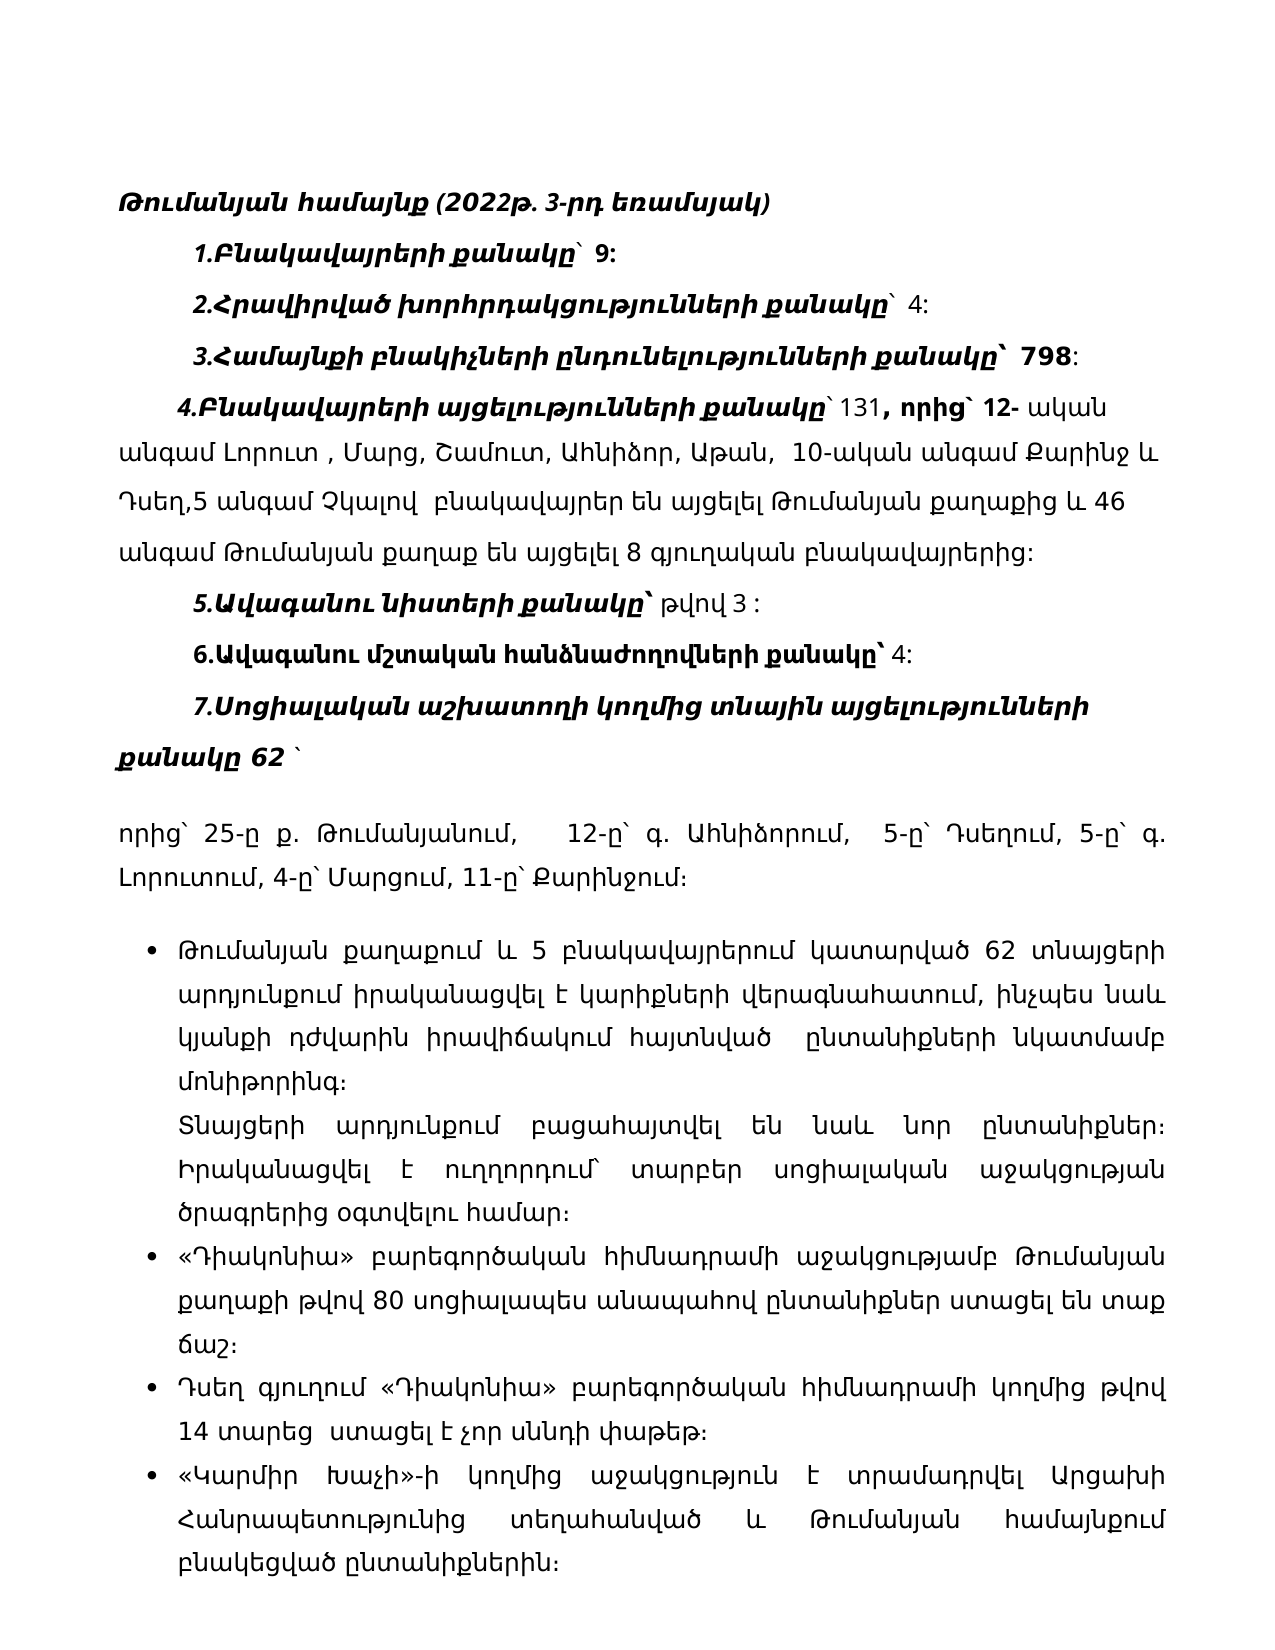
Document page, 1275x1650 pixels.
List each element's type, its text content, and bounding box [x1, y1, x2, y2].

text 2.Հրավիրված խորհրդակցությունների քանակը՝ 4: [118, 287, 1167, 321]
text 3.Համայնքի բնակիչների ընդունելությունների քանակը՝ 798: [118, 338, 1167, 372]
text 1.Բնակավայրերի քանակը՝ 9: [118, 236, 1167, 270]
list «Դիակոնիա» բարեգործական հիմնադրամի աջակցությամբ Թումանյան քաղաքի թվով 80 սոցիալապես անապահով ընտանիքներ ստացել են տաք ճաշ։ [148, 1272, 1167, 1388]
text 6.Ավագանու մշտական հանձնաժողովների քանակը՝ 4: [118, 637, 1167, 671]
text 4.Բնակավայրերի այցելությունների քանակը՝ 131, որից` 12- ական անգամ Լորուտ , Մարց, Շամուտ, Ահնիձոր, Աթան, 10-ական անգամ Քարինջ և Դսեղ,5 անգամ Չկալով բնակավայրեր են այցելել Թումանյան քաղաքից և 46 անգամ Թումանյան քաղաք են այցելել 8 գյուղական բնակավայրերից: [118, 389, 1167, 569]
text 5.Ավագանու նիստերի քանակը՝ թվով 3 : [118, 586, 1167, 620]
text 7.Սոցիալական աշխատողի կողմից տնային այցելությունների քանակը 62 ` [118, 688, 1167, 773]
list Դսեղ գյուղում «Դիակոնիա» բարեգործական հիմնադրամի կողմից թվով 14 տարեց ստացել է չոր սննդի փաթեթ։ [148, 1432, 1167, 1505]
list Թումանյան քաղաքում և 5 բնակավայրերում կատարված 62 տնայցերի արդյունքում իրականացվել է կարիքների վերագնահատում, ինչպես նաև կյանքի դժվարին իրավիճակում հայտնված ընտանիքների նկատմամբ մոնիթորինգ։ Տնայցերի արդյունքում բացահայտվել են նաև նոր ընտանիքներ։ Իրականացվել է ուղղորդում՝ տարբեր սոցիալական աջակցության ծրագրերից օգտվելու համար։ [148, 936, 1167, 1228]
text որից՝ 25-ը ք. Թումանյանում, 12-ը՝ գ․ Ահնիձորում, 5-ը՝ Դսեղում, 5-ը՝ գ․ Լորուտում, 4-ը՝ Մարցում, 11-ը՝ Քարինջում։ [118, 819, 1167, 892]
text Թումանյան համայնք (2022թ. 3-րդ եռամսյակ) [118, 185, 1167, 219]
